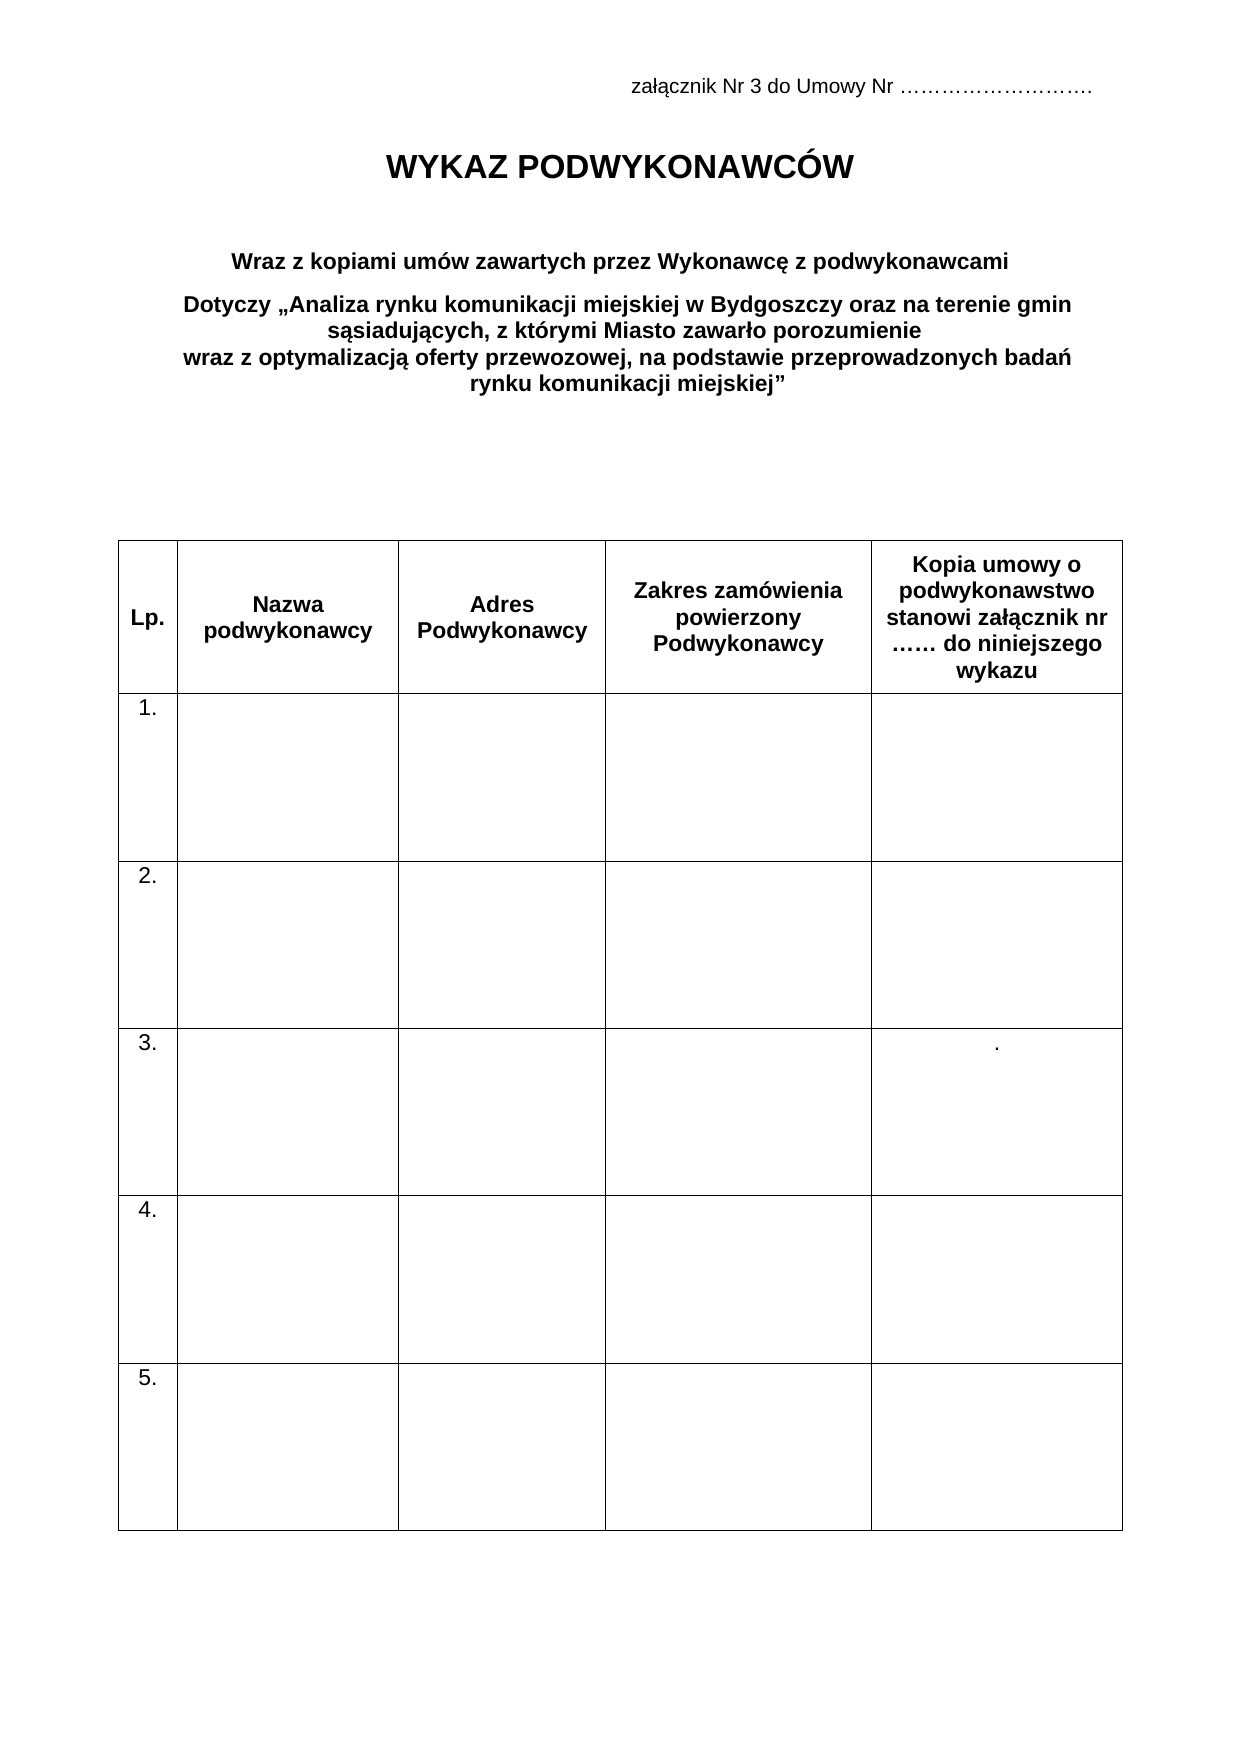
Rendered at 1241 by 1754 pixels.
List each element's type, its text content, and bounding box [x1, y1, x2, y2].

table_cell [606, 1196, 871, 1363]
table_header Lp. [119, 541, 177, 693]
table_header Nazwa podwykonawcy [178, 541, 398, 693]
table_cell [178, 694, 398, 861]
table_cell [178, 1196, 398, 1363]
table_cell [399, 1029, 605, 1195]
table_cell [399, 1364, 605, 1530]
table_cell [872, 1364, 1122, 1530]
table_header Zakres zamówienia powierzony Podwykonawcy [606, 541, 871, 693]
table_cell [606, 1029, 871, 1195]
text Dotyczy „Analiza rynku komunikacji miejskiej w Bydgoszczy oraz na terenie gmin sąsiadujących, z którymi Miasto zawarło porozumienie wraz z optymalizacją oferty przewozowej, na podstawie przeprowadzonych badań rynku komunikacji miejskiej” [162, 291, 1093, 397]
table_cell [399, 862, 605, 1028]
table_cell [872, 694, 1122, 861]
table_cell [606, 694, 871, 861]
table_header Adres Podwykonawcy [399, 541, 605, 693]
table_cell 2. [119, 862, 177, 1028]
table_cell [399, 1196, 605, 1363]
table_cell [606, 1364, 871, 1530]
table_cell . [872, 1029, 1122, 1195]
table_cell [872, 1196, 1122, 1363]
table_cell [178, 862, 398, 1028]
table_cell [399, 694, 605, 861]
table_cell [872, 862, 1122, 1028]
table_cell [178, 1364, 398, 1530]
text Wraz z kopiami umów zawartych przez Wykonawcę z podwykonawcami [148, 248, 1093, 274]
table_cell 5. [119, 1364, 177, 1530]
text WYKAZ PODWYKONAWCÓW [148, 148, 1093, 186]
table_cell 3. [119, 1029, 177, 1195]
table_cell 4. [119, 1196, 177, 1363]
table_cell [178, 1029, 398, 1195]
table_cell [606, 862, 871, 1028]
table_cell 1. [119, 694, 177, 861]
table_header Kopia umowy o podwykonawstwo stanowi załącznik nr …… do niniejszego wykazu [872, 541, 1122, 693]
